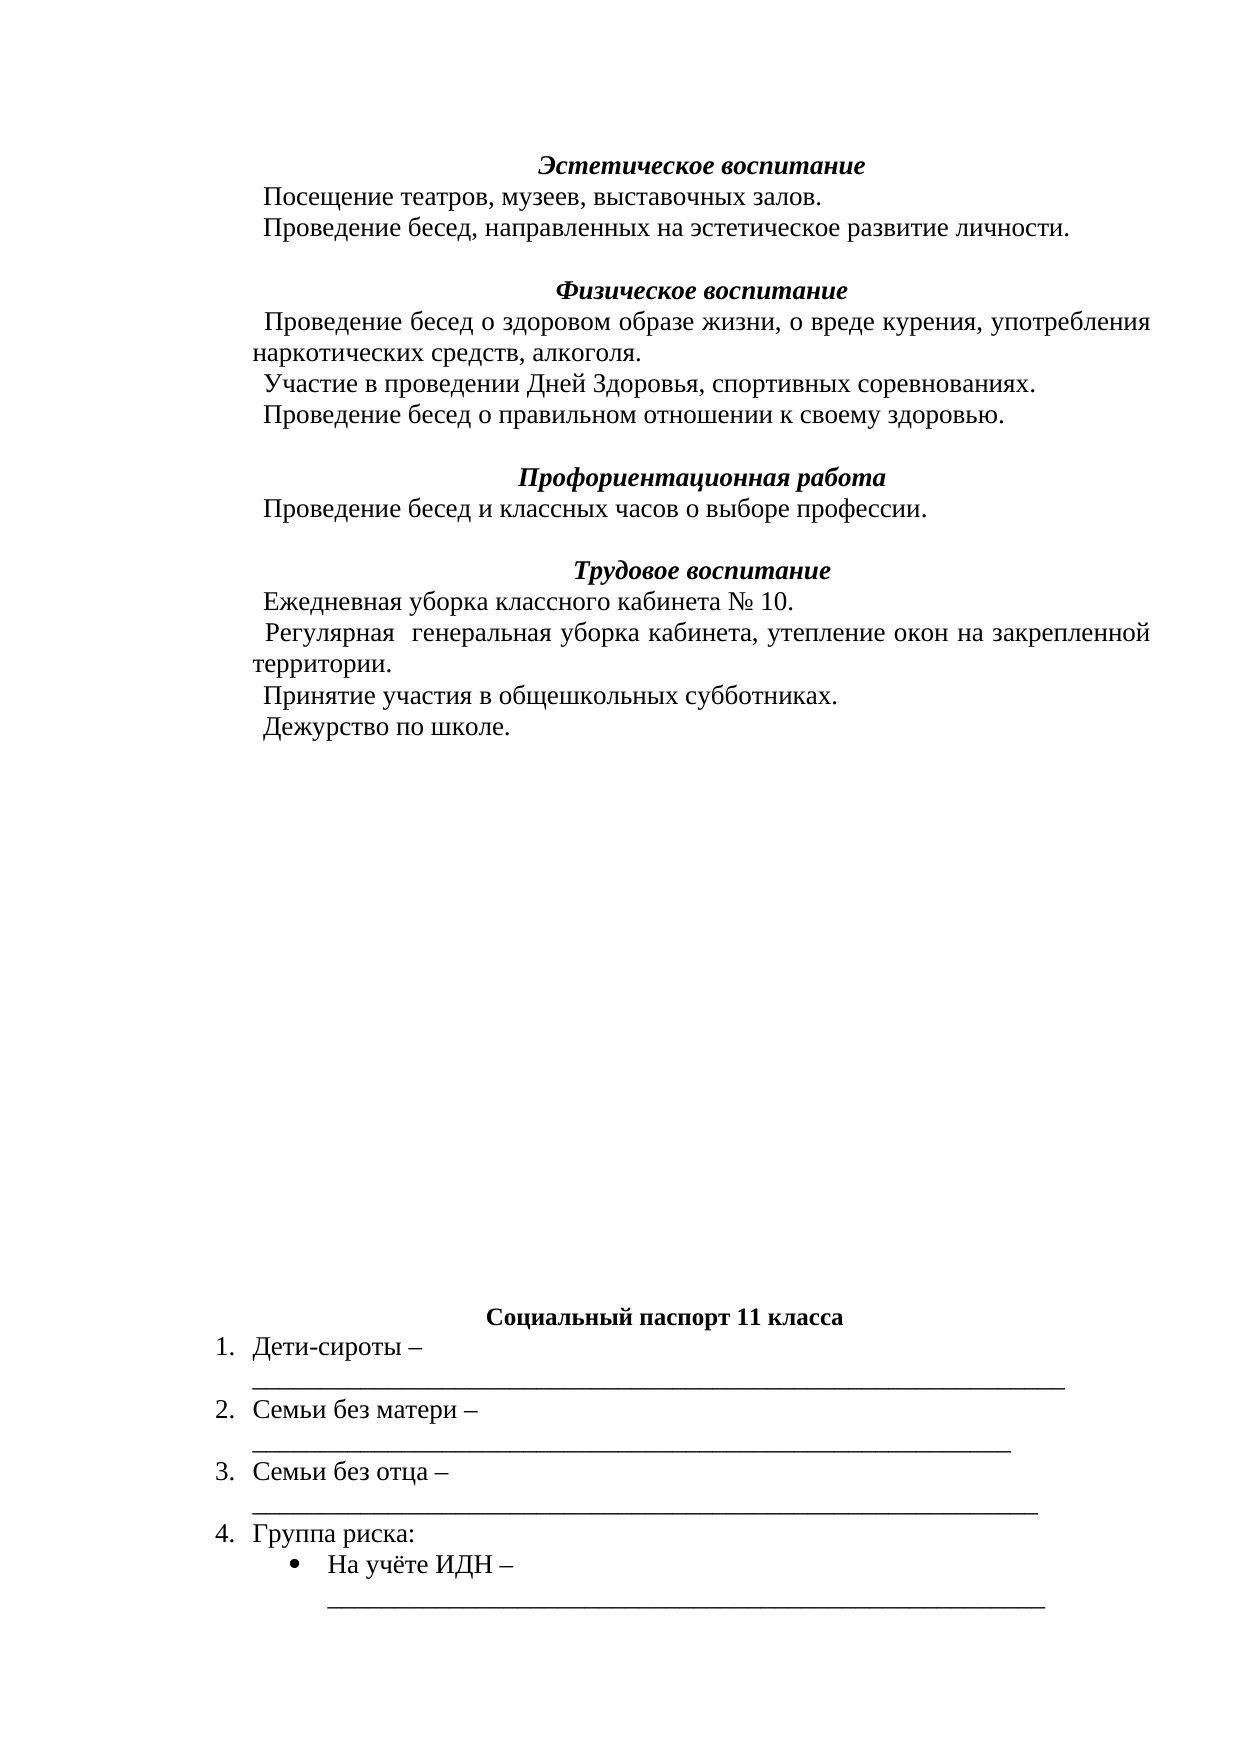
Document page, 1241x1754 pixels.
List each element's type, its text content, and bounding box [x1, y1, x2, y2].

text  Дежурство по школе. [215, 710, 1152, 741]
text  Регулярная генеральная уборка кабинета, утепление окон на закрепленной территории. [215, 616, 1152, 679]
text  Проведение бесед о правильном отношении к своему здоровью. [215, 398, 1152, 429]
text  Проведение бесед и классных часов о выборе профессии. [215, 492, 1152, 523]
list Семьи без матери – ________________________________________________________ [215, 1393, 1152, 1455]
text  Участие в проведении Дней Здоровья, спортивных соревнованиях. [215, 367, 1152, 398]
text Социальный паспорт 11 класса [177, 1302, 1152, 1330]
text Физическое воспитание [252, 274, 1152, 305]
text  Ежедневная уборка классного кабинета № 10. [215, 585, 1152, 616]
text Трудовое воспитание [252, 554, 1152, 585]
list Семьи без отца – __________________________________________________________ [215, 1455, 1152, 1517]
list Группа риска: [215, 1517, 1152, 1548]
text  Проведение бесед, направленных на эстетическое развитие личности. [215, 212, 1152, 243]
text  Посещение театров, музеев, выставочных залов. [215, 180, 1152, 212]
text Эстетическое воспитание [252, 149, 1152, 180]
list Дети-сироты – ____________________________________________________________ [215, 1330, 1152, 1393]
text  Проведение бесед о здоровом образе жизни, о вреде курения, употребления наркотических средств, алкоголя. [215, 305, 1152, 367]
text Профориентационная работа [252, 461, 1152, 492]
text  Принятие участия в общешкольных субботниках. [215, 679, 1152, 710]
list На учёте ИДН – _____________________________________________________ [290, 1548, 1152, 1611]
